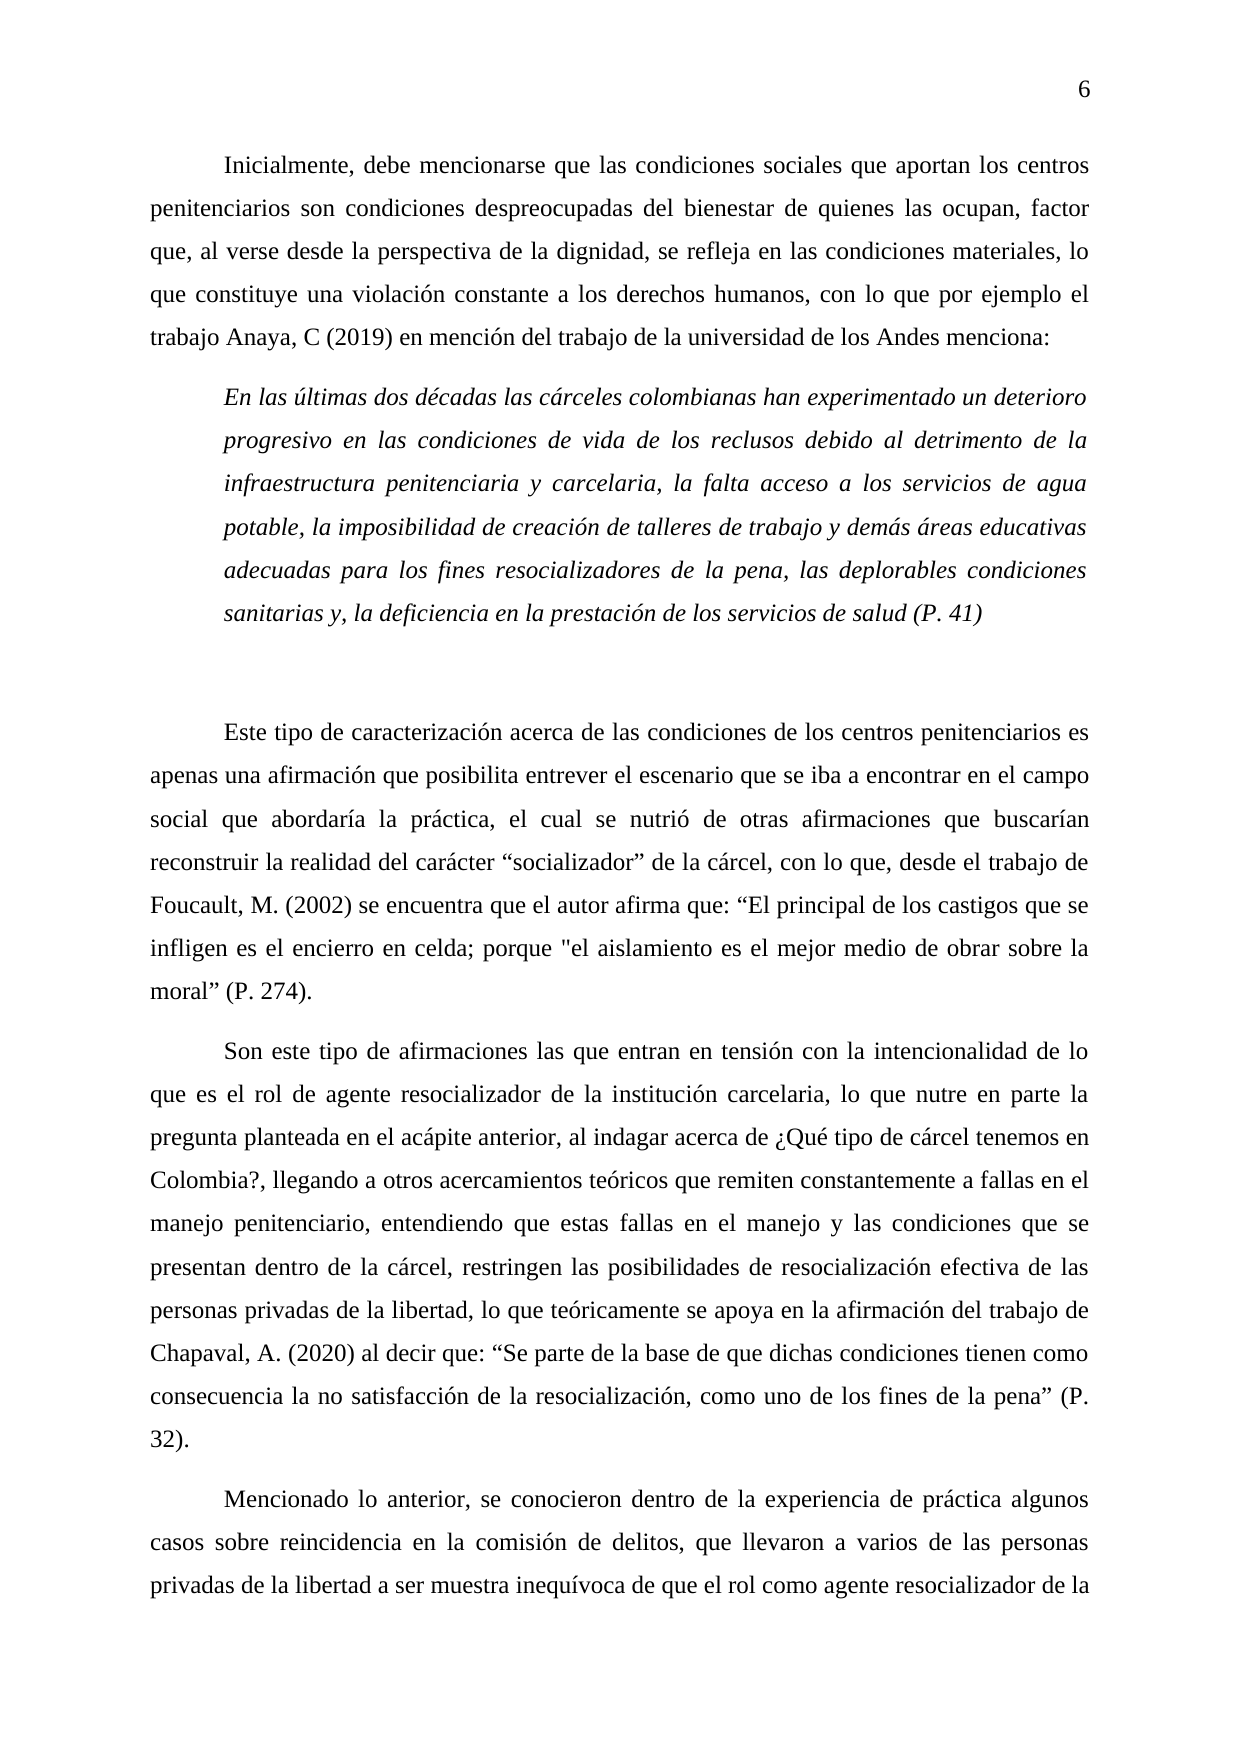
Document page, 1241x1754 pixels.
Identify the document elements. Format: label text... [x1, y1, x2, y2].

text En las últimas dos décadas las cárceles colombianas han experimentado un deterioro progresivo en las condiciones de vida de los reclusos debido al detrimento de la infraestructura penitenciaria y carcelaria, la falta acceso a los servicios de agua potable, la imposibilidad de creación de talleres de trabajo y demás áreas educativas adecuadas para los fines resocializadores de la pena, las deplorables condiciones sanitarias y, la deficiencia en la prestación de los servicios de salud (P. 41) [224, 382, 1090, 627]
text Este tipo de caracterización acerca de las condiciones de los centros penitenciarios es apenas una afirmación que posibilita entrever el escenario que se iba a encontrar en el campo social que abordaría la práctica, el cual se nutrió de otras afirmaciones que buscarían reconstruir la realidad del carácter “socializador” de la cárcel, con lo que, desde el trabajo de Foucault, M. (2002) se encuentra que el autor afirma que: “El principal de los castigos que se infligen es el encierro en celda; porque "el aislamiento es el mejor medio de obrar sobre la moral” (P. 274). [150, 717, 1090, 1005]
text Inicialmente, debe mencionarse que las condiciones sociales que aportan los centros penitenciarios son condiciones despreocupadas del bienestar de quienes las ocupan, factor que, al verse desde la perspectiva de la dignidad, se refleja en las condiciones materiales, lo que constituye una violación constante a los derechos humanos, con lo que por ejemplo el trabajo Anaya, C (2019) en mención del trabajo de la universidad de los Andes menciona: [150, 150, 1090, 351]
text Son este tipo de afirmaciones las que entran en tensión con la intencionalidad de lo que es el rol de agente resocializador de la institución carcelaria, lo que nutre en parte la pregunta planteada en el acápite anterior, al indagar acerca de ¿Qué tipo de cárcel tenemos en Colombia?, llegando a otros acercamientos teóricos que remiten constantemente a fallas en el manejo penitenciario, entendiendo que estas fallas en el manejo y las condiciones que se presentan dentro de la cárcel, restringen las posibilidades de resocialización efectiva de las personas privadas de la libertad, lo que teóricamente se apoya en la afirmación del trabajo de Chapaval, A. (2020) al decir que: “Se parte de la base de que dichas condiciones tienen como consecuencia la no satisfacción de la resocialización, como uno de los fines de la pena” (P. 32). [150, 1036, 1090, 1453]
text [150, 1484, 1090, 1599]
